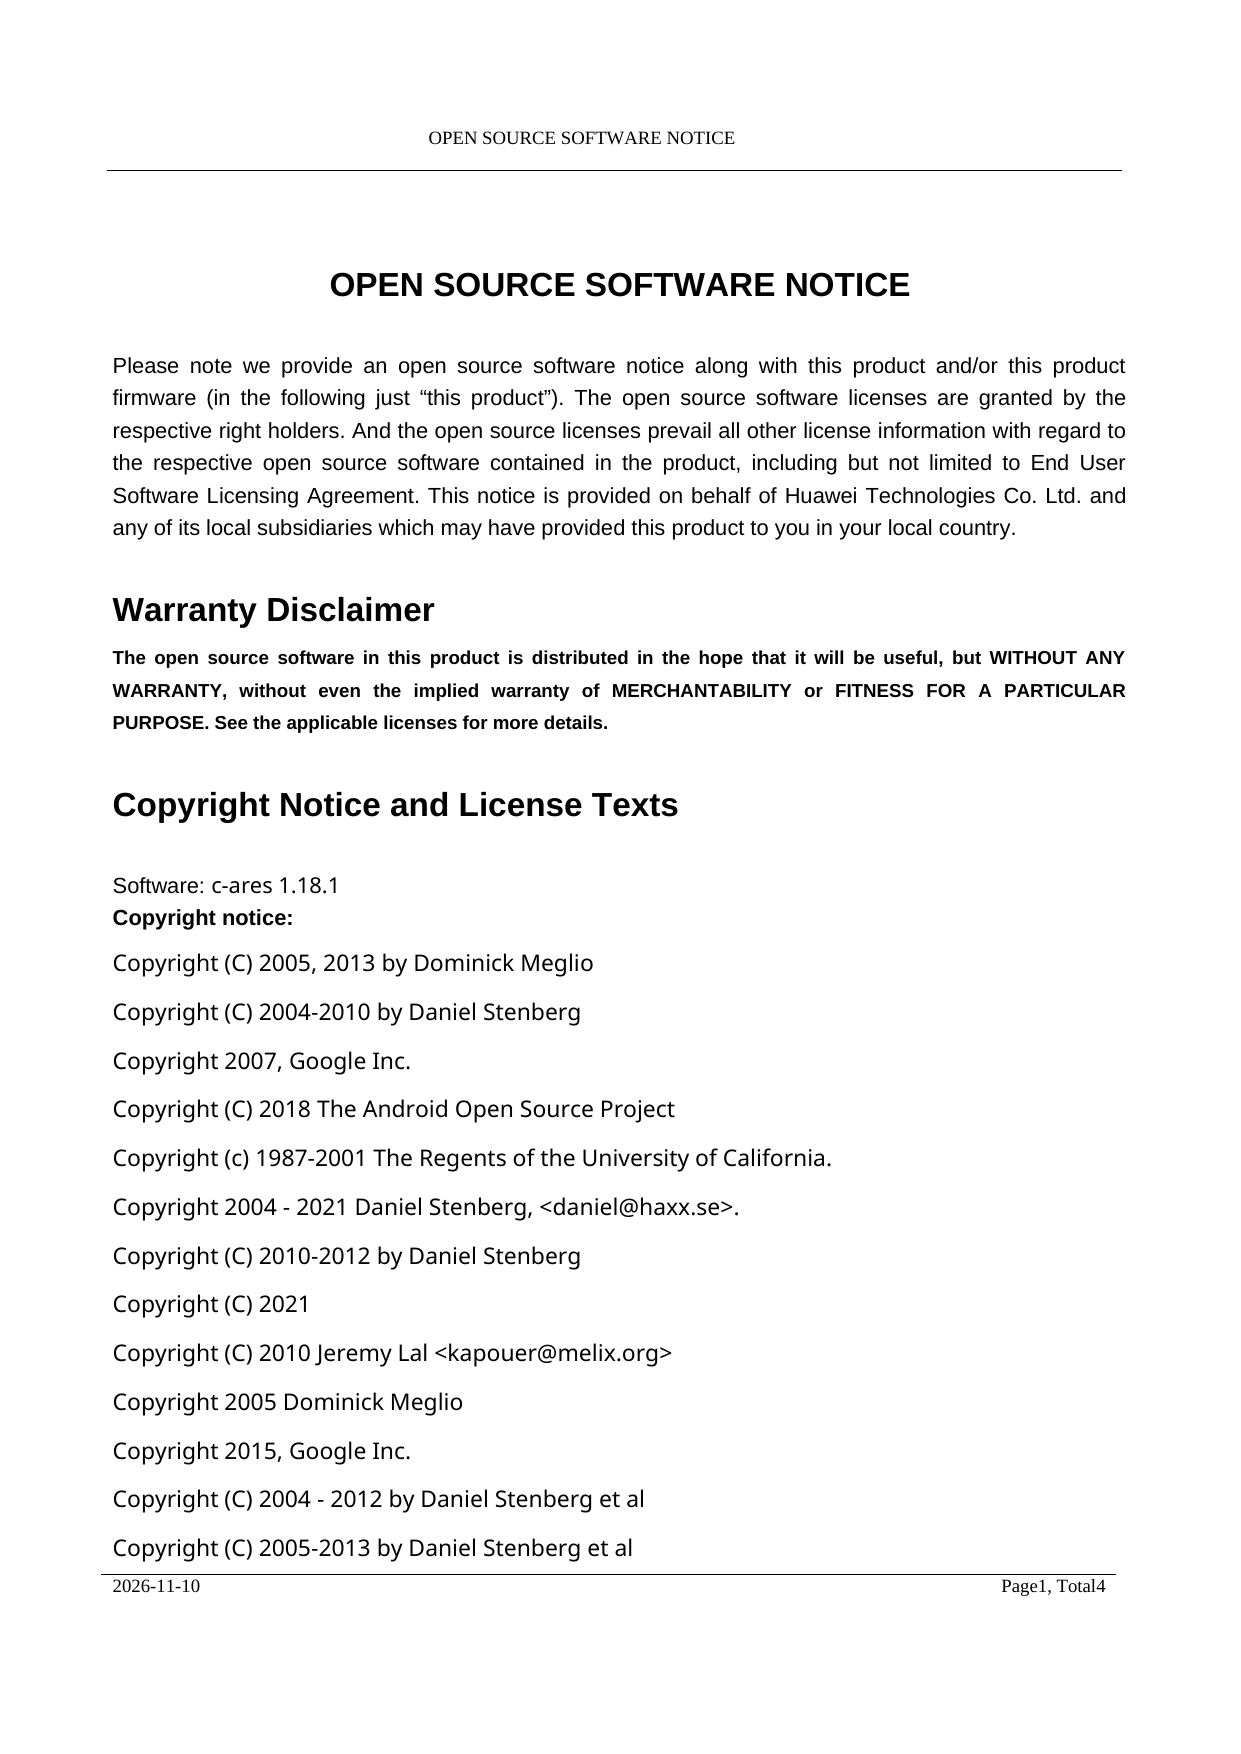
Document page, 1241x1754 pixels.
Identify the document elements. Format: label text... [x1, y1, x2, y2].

text Copyright notice: [112, 901, 1128, 934]
text Please note we provide an open source software notice along with this product and/or this product firmware (in the following just “this product”). The open source software licenses are granted by the respective right holders. And the open source licenses prevail all other license information with regard to the respective open source software contained in the product, including but not limited to End User Software Licensing Agreement. This notice is provided on behalf of Huawei Technologies Co. Ltd. and any of its local subsidiaries which may have provided this product to you in your local country. [112, 349, 1128, 544]
text OPEN SOURCE SOFTWARE NOTICE [112, 251, 1128, 316]
text The open source software in this product is distributed in the hope that it will be useful, but WITHOUT ANY WARRANTY, without even the implied warranty of MERCHANTABILITY or FITNESS FOR A PARTICULAR PURPOSE. See the applicable licenses for more details. [112, 641, 1128, 739]
text Copyright Notice and License Texts [112, 771, 1128, 836]
text Software: c-ares 1.18.1 [112, 869, 1128, 901]
text Warranty Disclaimer [112, 576, 1128, 641]
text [112, 947, 1128, 1564]
